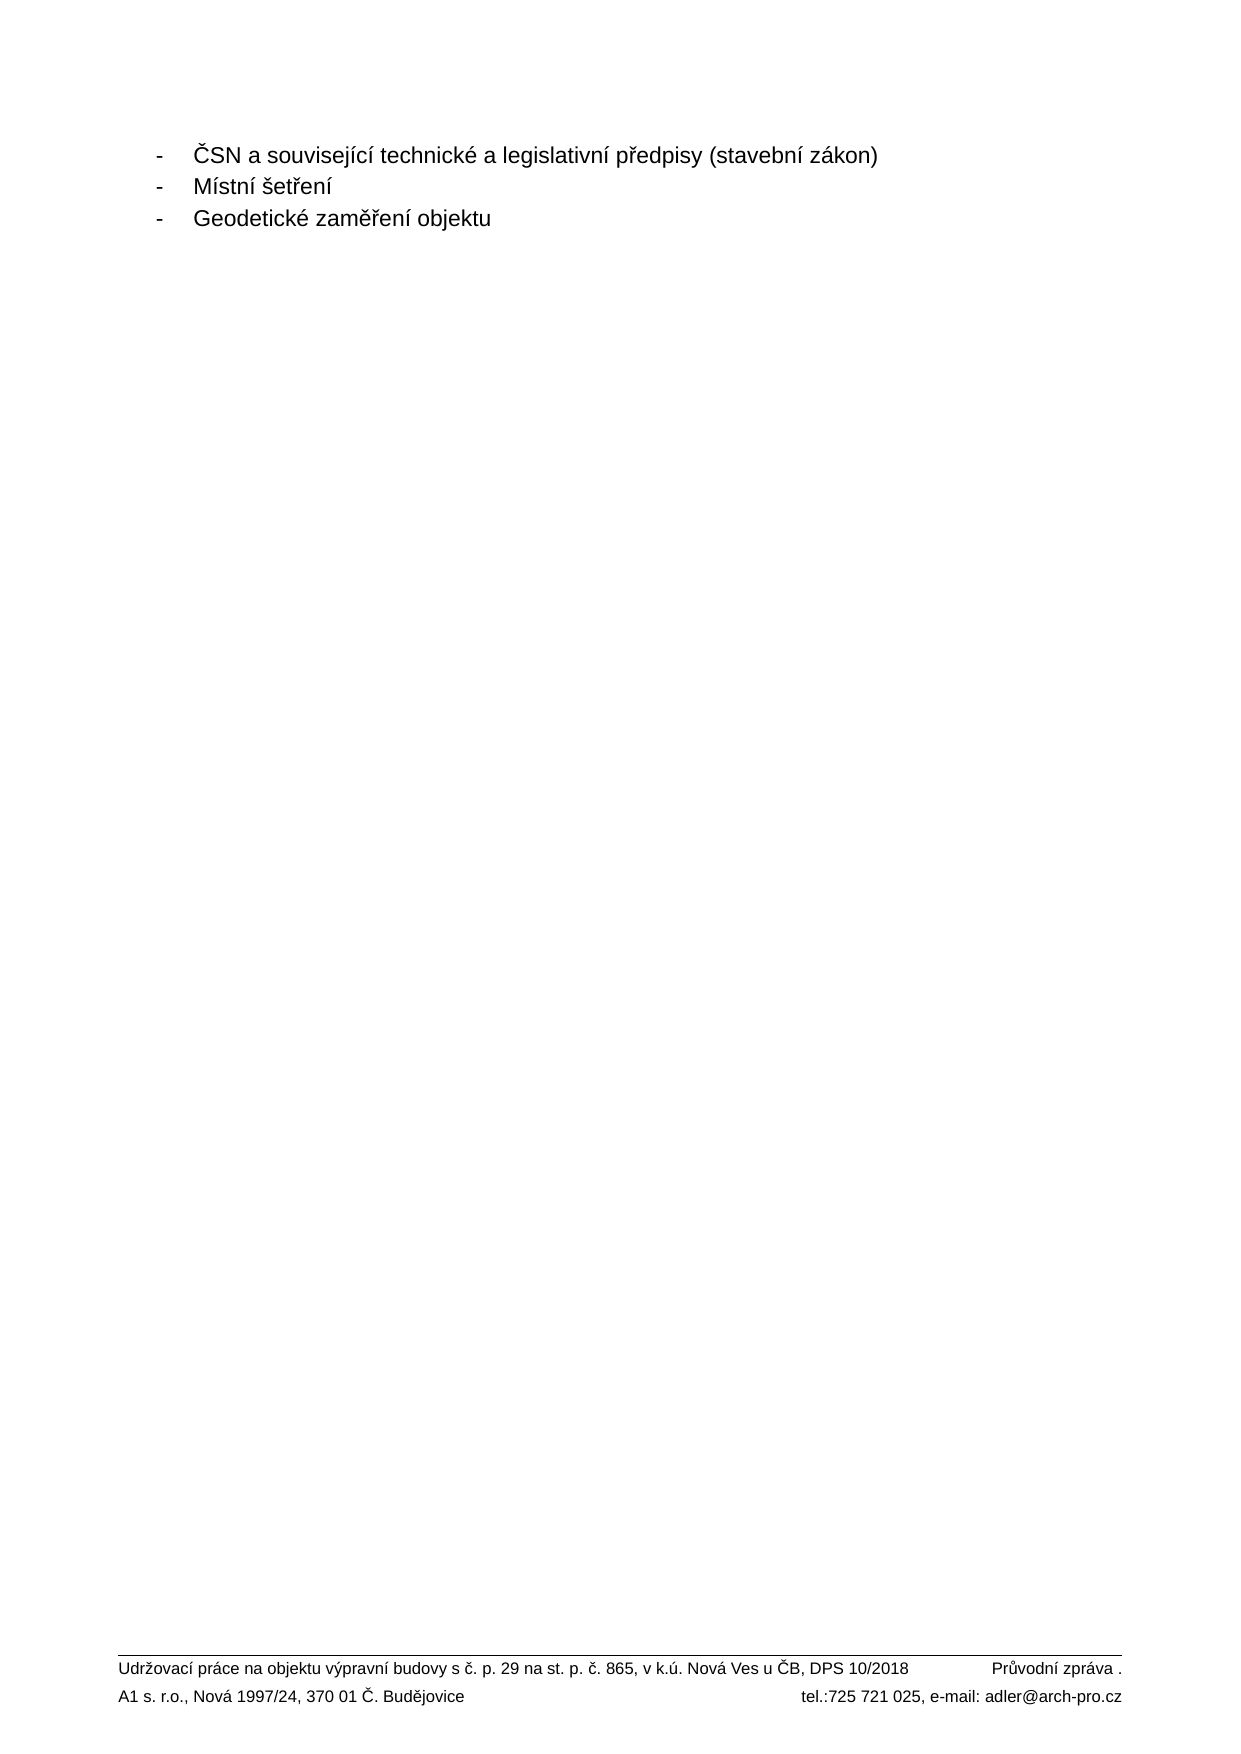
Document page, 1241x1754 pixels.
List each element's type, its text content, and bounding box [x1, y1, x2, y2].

list Místní šetření [156, 173, 1122, 200]
list Geodetické zaměření objektu [156, 205, 1122, 231]
list ČSN a související technické a legislativní předpisy (stavební zákon) [156, 142, 1122, 168]
